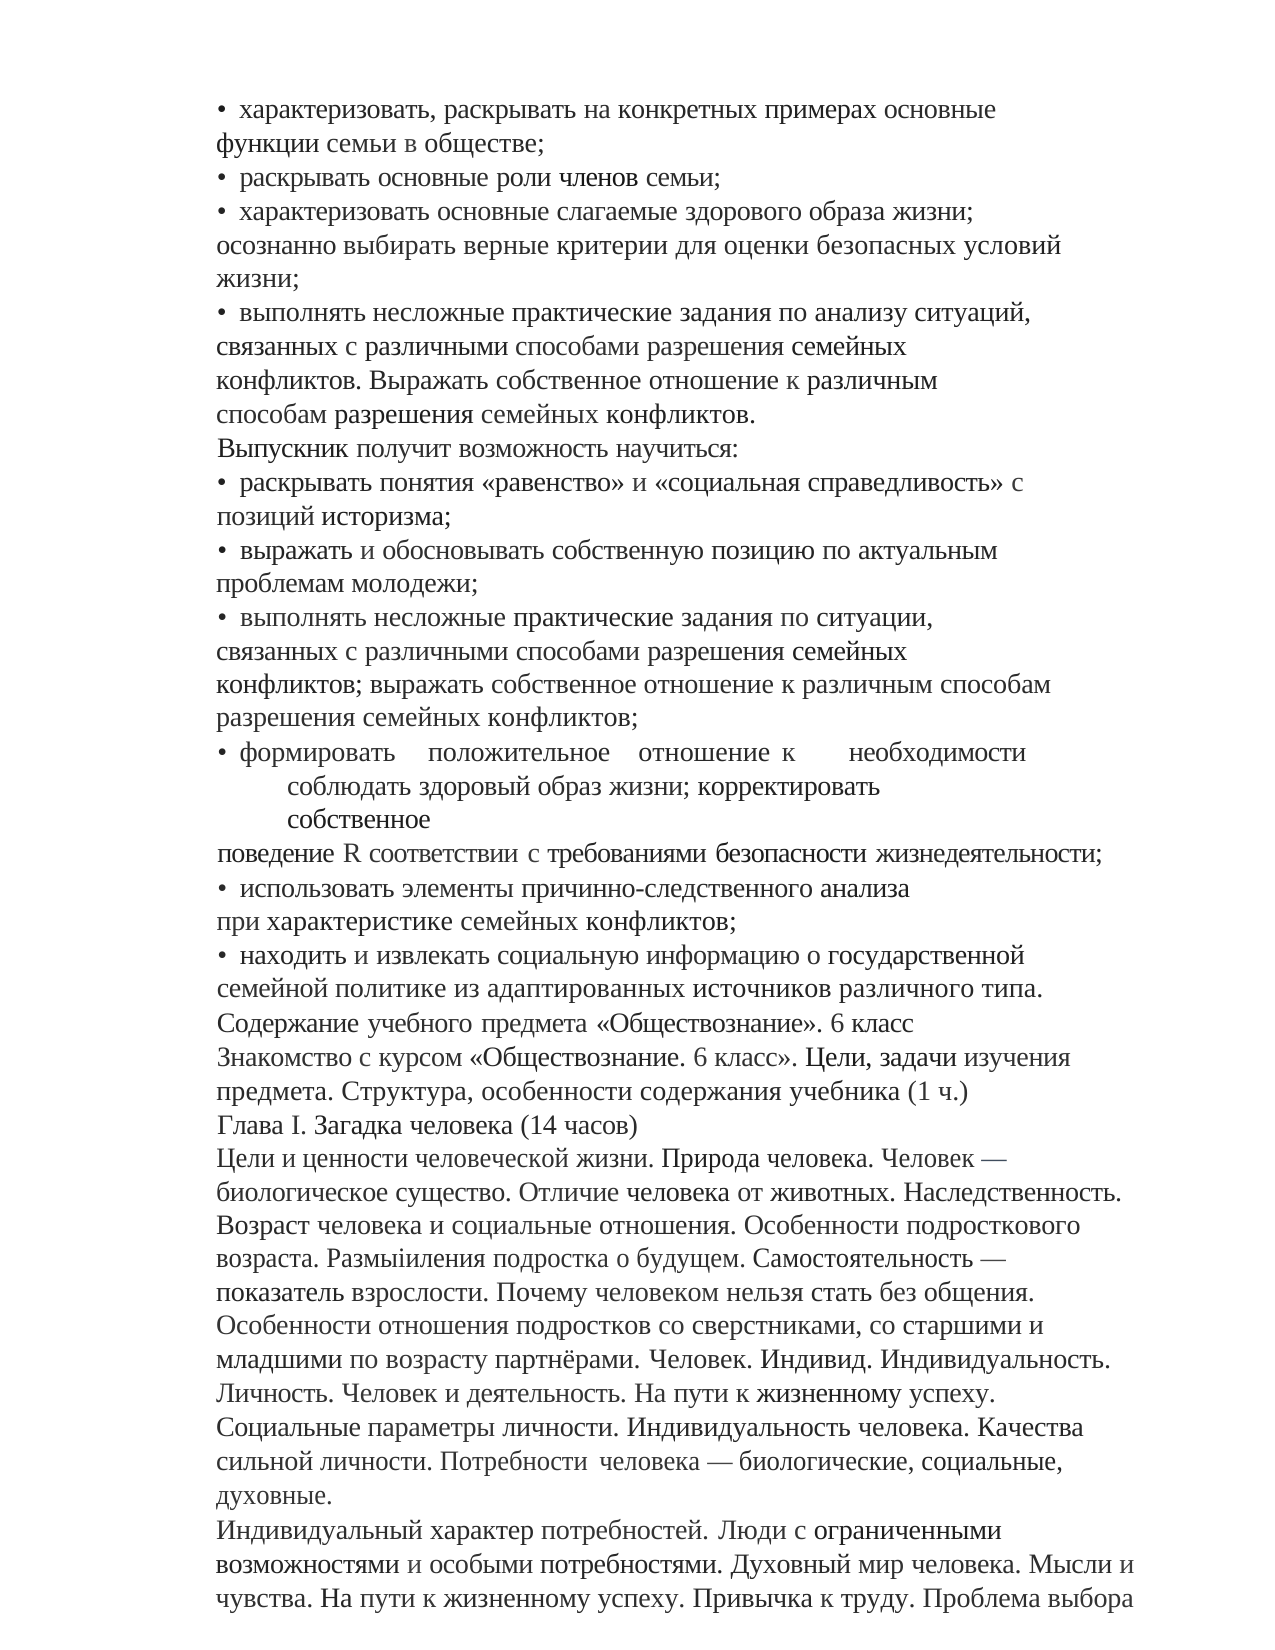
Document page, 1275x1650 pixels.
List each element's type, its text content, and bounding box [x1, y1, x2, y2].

text Знакомство с курсом «Обществознание. 6 класс». Цели, задачи изучения предмета. Структура, особенности содержания учебника (1 ч.) [216, 1040, 1162, 1106]
text Глава І. Загадка человека (14 часов) [216, 1108, 1162, 1140]
list использовать элементы причинно-следственного анализа при характеристике семейных конфликтов; [216, 871, 959, 936]
list выполнять несложные практические задания по ситуации, связанных с различными способами разрешения семейных конфликтов; выражать собственное отношение к различным способам разрешения семейных конфликтов; [216, 600, 1054, 733]
text Особенности отношения подростков со сверстниками, со старшими и младшими по возрасту партнёрами. Человек. Индивид. Индивидуальность. Личность. Человек и деятельность. На пути к жизненному ycпexy. Социальные параметры личности. Индивидуальность человека. Качества сильной личности. Потребности человека — биологические, социальные, духовные. [216, 1308, 1145, 1510]
list характеризовать, раскрывать на конкретных примерах основные функции семьи в обществе; [216, 92, 1102, 159]
list раскрывать понятия «равенство» и «социальная справедливость» с позиций историзма; [217, 465, 1122, 531]
list находить и извлекать социальную информацию о государственной семейной политике из адаптированных источников различного типа. [217, 938, 1138, 1004]
list формировать положительное отношение к необходимости соблюдать здоровый образ жизни; корректировать собственное [217, 734, 1027, 835]
list раскрывать основные роли членов семьи; [217, 160, 1162, 193]
text Выпускник получит возможность научиться: [216, 431, 1162, 463]
text Содержание учебного предмета «Обществознание». 6 класс [216, 1006, 1162, 1038]
list выполнять несложные практические задания по анализу ситуаций, связанных с различными способами разрешения семейных конфликтов. Выражать собственное отношение к различным способам разрешения семейных конфликтов. [216, 295, 1054, 429]
text Индивидуальный характер потребностей. Люди с ограниченными возможностями и особыми потребностями. Духовный мир человека. Мысли и чувства. На пути к жизненному успеху. Привычка к труду. Проблема выбора [215, 1513, 1162, 1613]
text поведение R соответствии с требованиями безопасности жизнедеятельности; [216, 836, 1162, 869]
list выражать и обосновывать собственную позицию по актуальным проблемам молодежи; [216, 533, 1125, 598]
text Цели и ценности человеческой жизни. Природа человека. Человек — биологическое существо. Отличие человека от животных. Наследственность. Возраст человека и социальные отношения. Особенности подросткового возраста. Размыіиления подростка о будущем. Самостоятельность — показатель взрослости. Почему человеком нельзя стать без общения. [216, 1141, 1124, 1307]
list характеризовать основные слагаемые здорового образа жизни; осознанно выбирать верные критерии для оценки безопасных условий жизни; [216, 194, 1098, 293]
